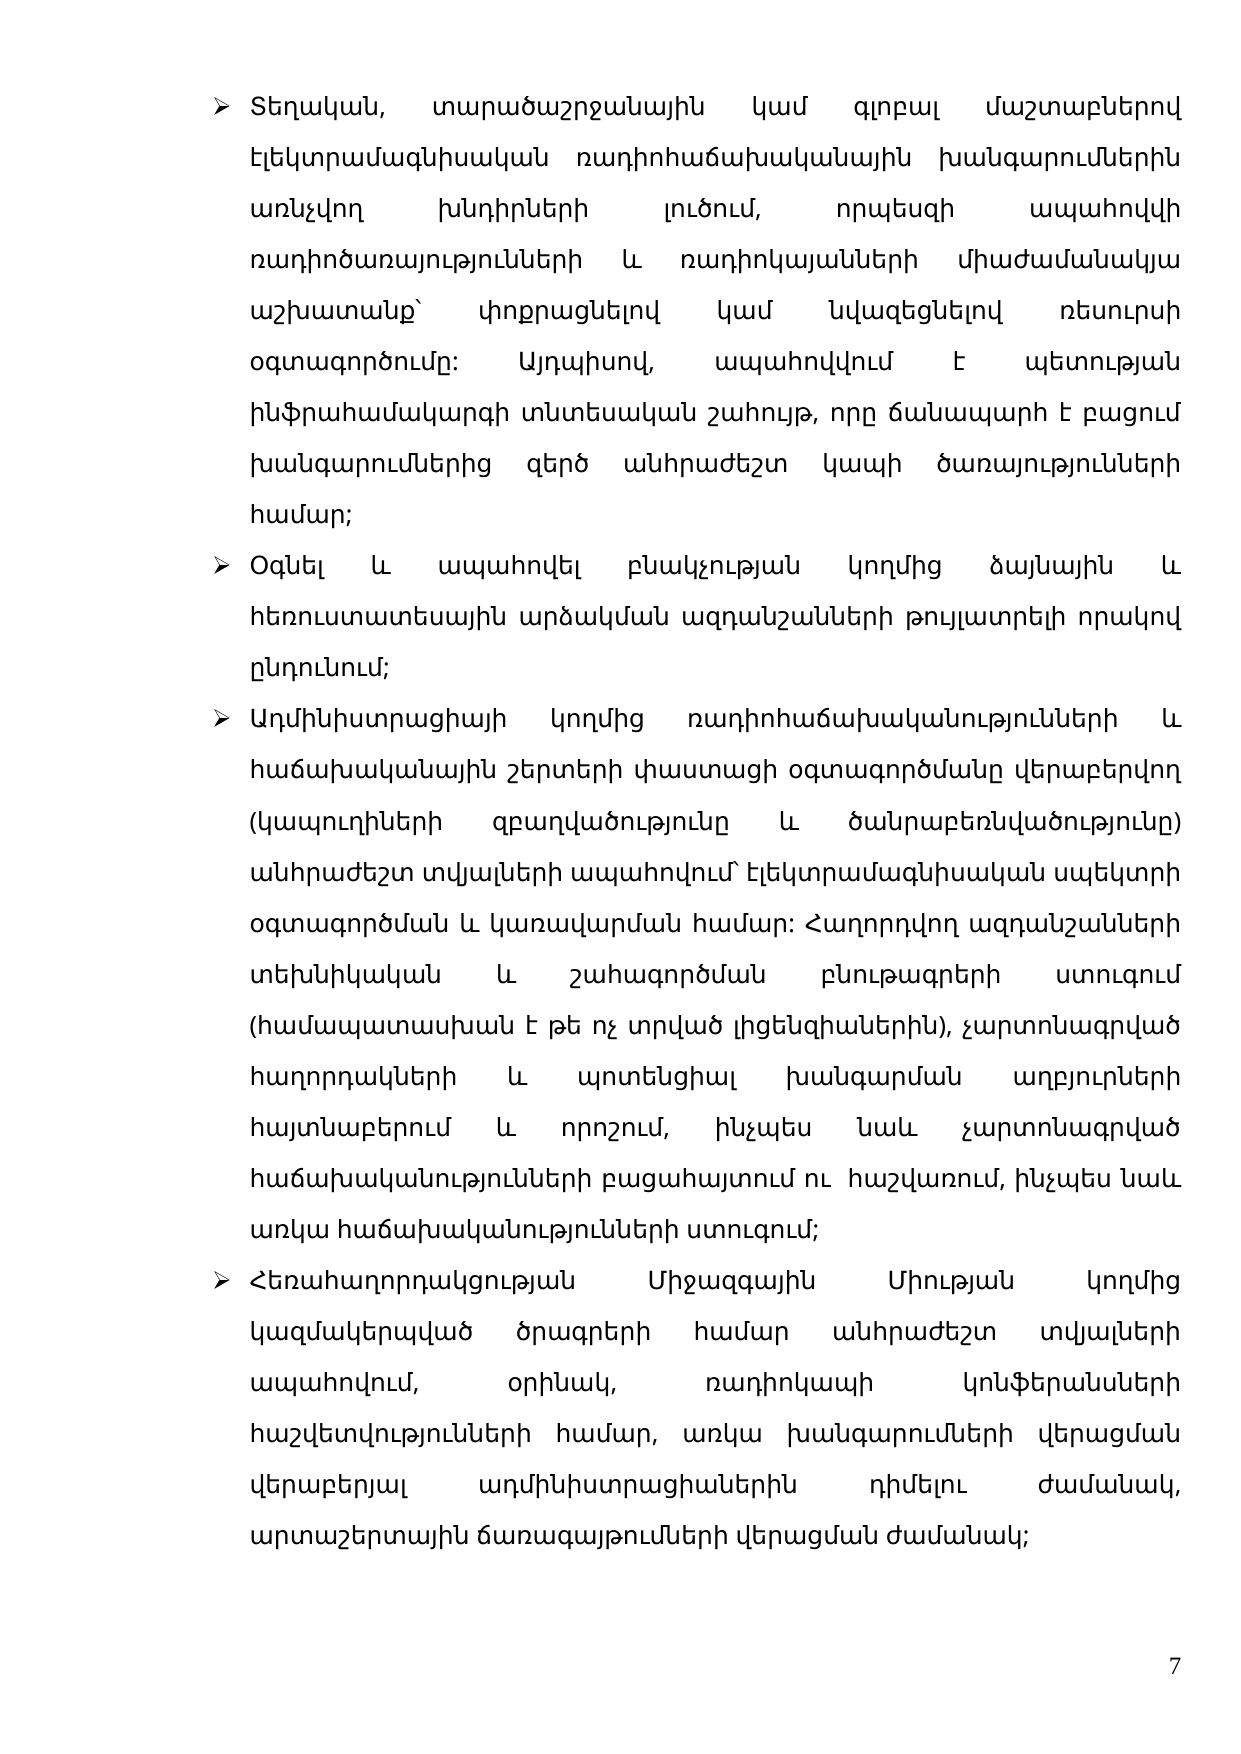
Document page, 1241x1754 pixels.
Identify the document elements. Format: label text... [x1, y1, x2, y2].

list Տեղական, տարածաշրջանային կամ գլոբալ մաշտաբներով էլեկտրամագնիսական ռադիոհաճախականային խանգարումներին առնչվող խնդիրների լուծում, որպեսզի ապահովվի ռադիոծառայությունների և ռադիոկայանների միաժամանակյա աշխատանք՝ փոքրացնելով կամ նվազեցնելով ռեսուրսի օգտագործումը: Այդպիսով, ապահովվում է պետության ինֆրահամակարգի տնտեսական շահույթ, որը ճանապարհ է բացում խանգարումներից զերծ անհրաժեշտ կապի ծառայությունների համար; [212, 89, 1181, 531]
list Հեռահաղորդակցության Միջազգային Միության կողմից կազմակերպված ծրագրերի համար անհրաժեշտ տվյալների ապահովում, օրինակ, ռադիոկապի կոնֆերանսների հաշվետվությունների համար, առկա խանգարումների վերացման վերաբերյալ ադմինիստրացիաներին դիմելու ժամանակ, արտաշերտային ճառագայթումների վերացման ժամանակ; [212, 1263, 1181, 1552]
list Ադմինիստրացիայի կողմից ռադիոհաճախականությունների և հաճախականային շերտերի փաստացի օգտագործմանը վերաբերվող (կապուղիների զբաղվածությունը և ծանրաբեռնվածությունը) անհրաժեշտ տվյալների ապահովում՝ էլեկտրամագնիսական սպեկտրի օգտագործման և կառավարման համար: Հաղորդվող ազդանշանների տեխնիկական և շահագործման բնութագրերի ստուգում (համապատասխան է թե ոչ տրված լիցենզիաներին), չարտոնագրված հաղորդակների և պոտենցիալ խանգարման աղբյուրների հայտնաբերում և որոշում, ինչպես նաև չարտոնագրված հաճախականությունների բացահայտում ու հաշվառում, ինչպես նաև առկա հաճախականությունների ստուգում; [212, 701, 1181, 1246]
list Օգնել և ապահովել բնակչության կողմից ձայնային և հեռուստատեսային արձակման ազդանշանների թույլատրելի որակով ընդունում; [212, 548, 1181, 684]
